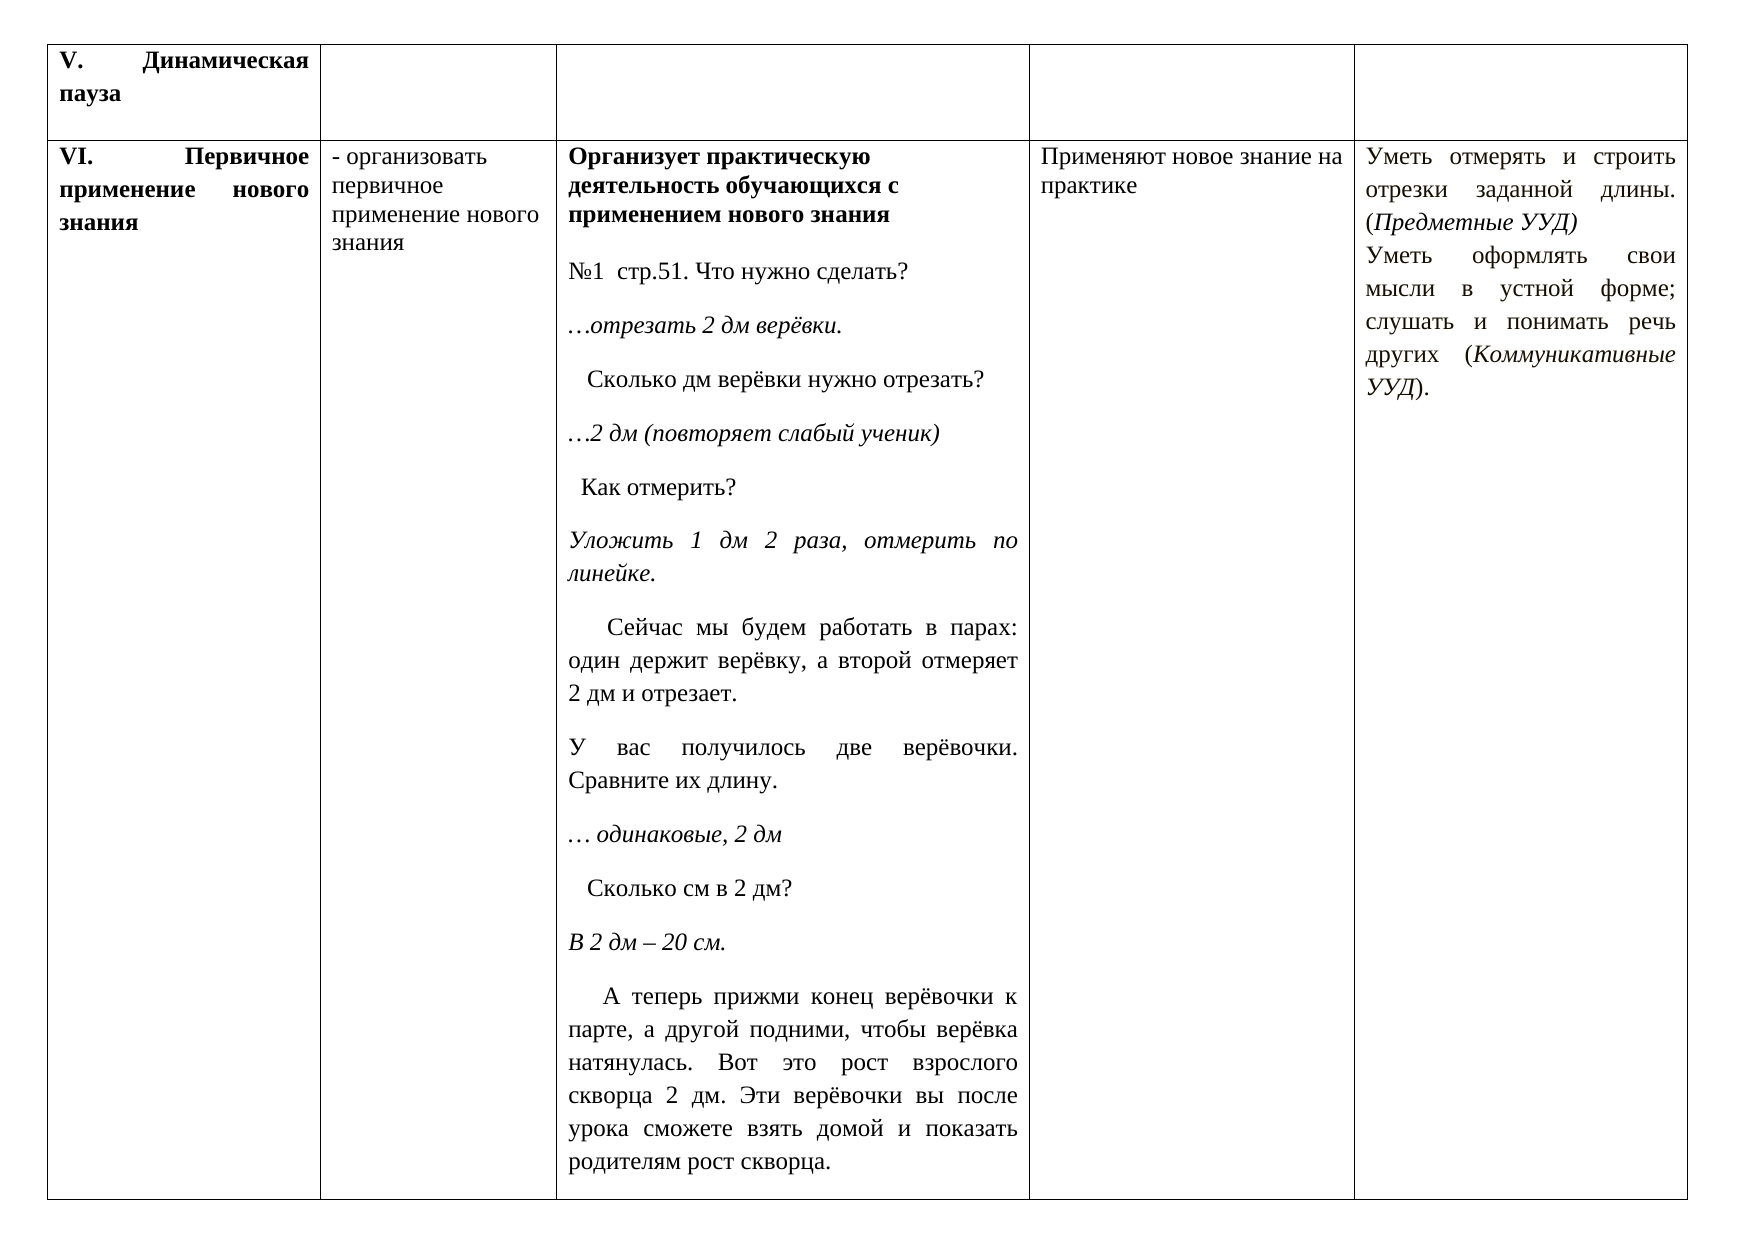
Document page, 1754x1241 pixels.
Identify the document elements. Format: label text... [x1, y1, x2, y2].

table_cell [1355, 45, 1687, 140]
table_cell [557, 45, 1029, 140]
table_cell [1030, 45, 1354, 140]
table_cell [1030, 141, 1354, 1199]
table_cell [48, 141, 320, 1199]
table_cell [1355, 141, 1687, 1199]
table_cell V. Динамическая пауза [48, 45, 320, 140]
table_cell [321, 141, 556, 1199]
table_cell [321, 45, 556, 140]
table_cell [557, 141, 1029, 1199]
